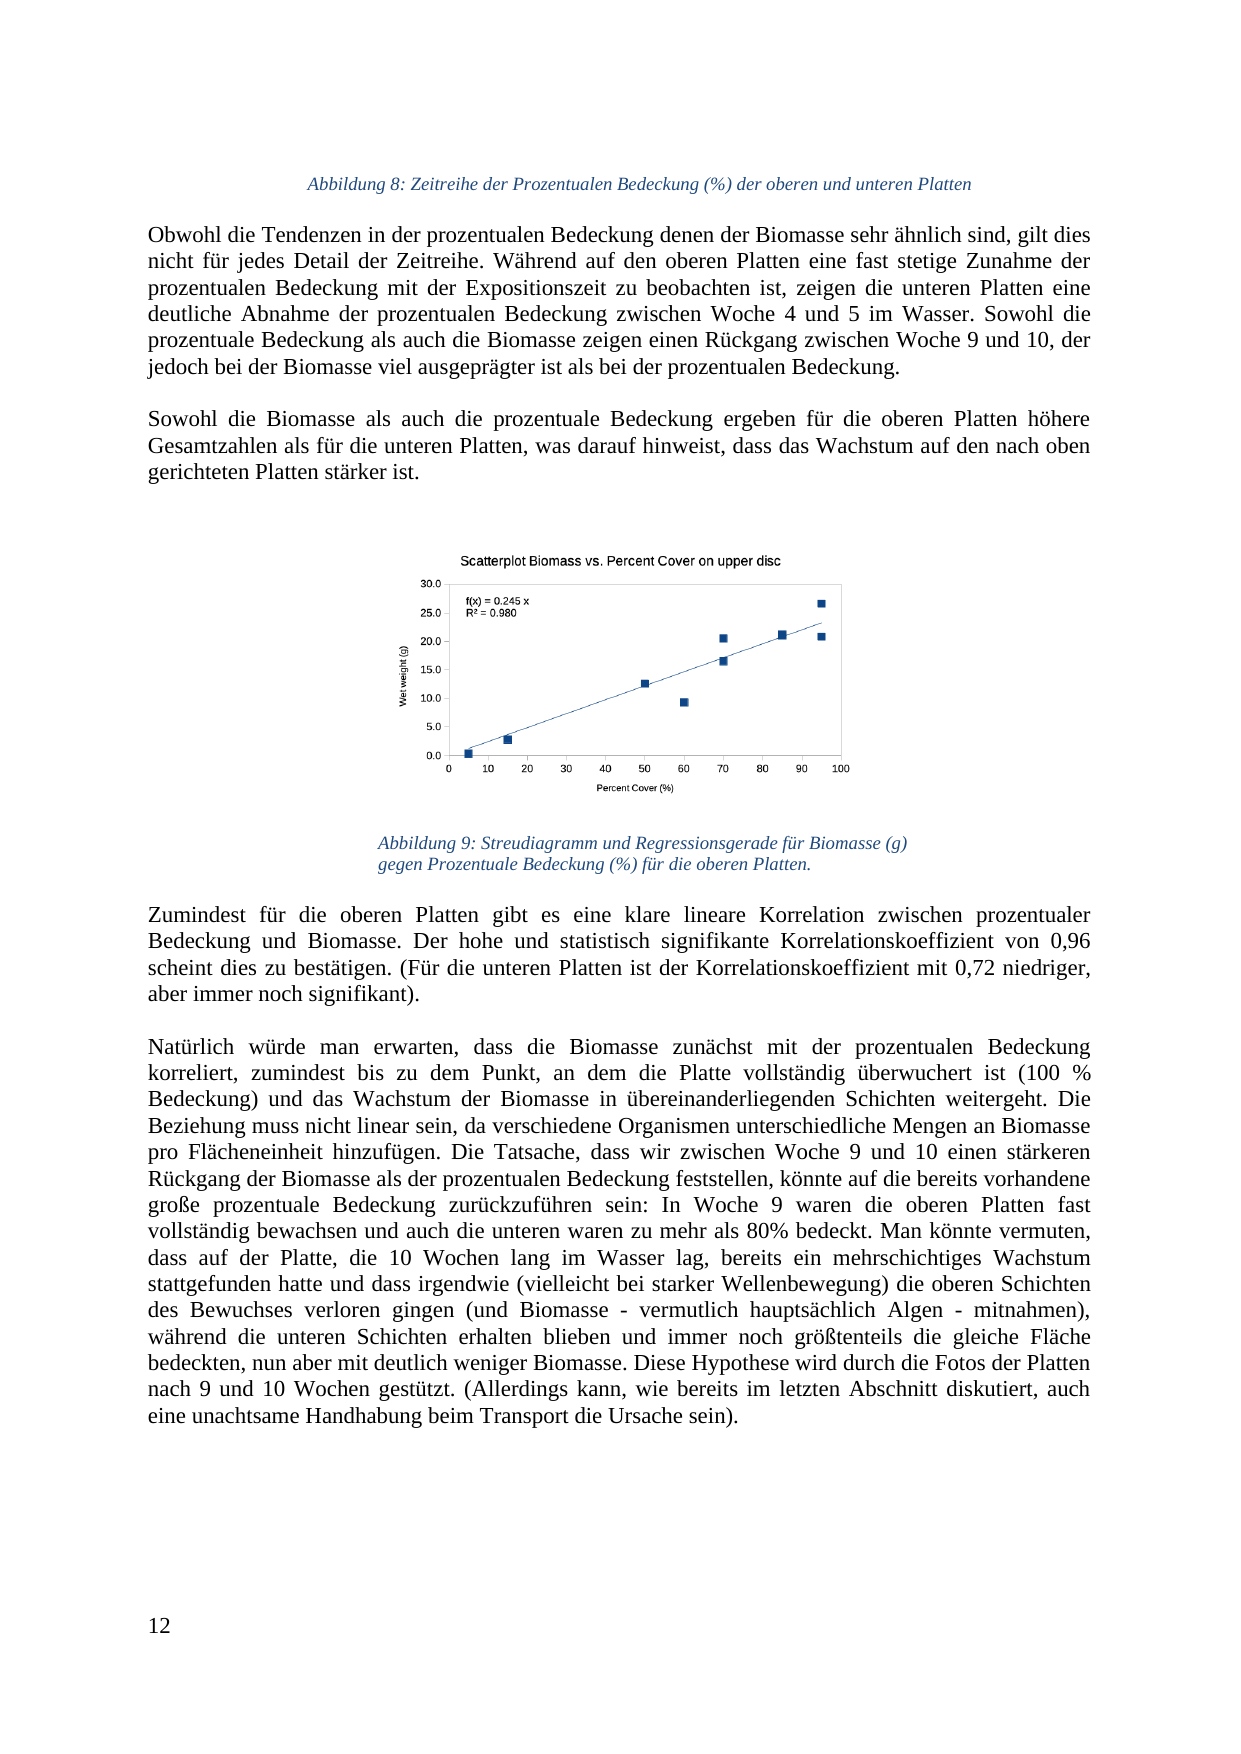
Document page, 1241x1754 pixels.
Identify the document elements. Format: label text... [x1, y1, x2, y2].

table_header [289, 511, 952, 807]
text Obwohl die Tendenzen in der prozentualen Bedeckung denen der Biomasse sehr ähnlich sind, gilt dies nicht für jedes Detail der Zeitreihe. Während auf den oberen Platten eine fast stetige Zunahme der prozentualen Bedeckung mit der Expositionszeit zu beobachten ist, zeigen die unteren Platten eine deutliche Abnahme der prozentualen Bedeckung zwischen Woche 4 und 5 im Wasser. Sowohl die prozentuale Bedeckung als auch die Biomasse zeigen einen Rückgang zwischen Woche 9 und 10, der jedoch bei der Biomasse viel ausgeprägter ist als bei der prozentualen Bedeckung. [148, 221, 1092, 379]
text Natürlich würde man erwarten, dass die Biomasse zunächst mit der prozentualen Bedeckung korreliert, zumindest bis zu dem Punkt, an dem die Platte vollständig überwuchert ist (100 % Bedeckung) und das Wachstum der Biomasse in übereinanderliegenden Schichten weitergeht. Die Beziehung muss nicht linear sein, da verschiedene Organismen unterschiedliche Mengen an Biomasse pro Flächeneinheit hinzufügen. Die Tatsache, dass wir zwischen Woche 9 und 10 einen stärkeren Rückgang der Biomasse als der prozentualen Bedeckung feststellen, könnte auf die bereits vorhandene große prozentuale Bedeckung zurückzuführen sein: In Woche 9 waren die oberen Platten fast vollständig bewachsen und auch die unteren waren zu mehr als 80% bedeckt. Man könnte vermuten, dass auf der Platte, die 10 Wochen lang im Wasser lag, bereits ein mehrschichtiges Wachstum stattgefunden hatte und dass irgendwie (vielleicht bei starker Wellenbewegung) die oberen Schichten des Bewuchses verloren gingen (und Biomasse - vermutlich hauptsächlich Algen - mitnahmen), während die unteren Schichten erhalten blieben und immer noch größtenteils die gleiche Fläche bedeckten, nun aber mit deutlich weniger Biomasse. Diese Hypothese wird durch die Fotos der Platten nach 9 und 10 Wochen gestützt. (Allerdings kann, wie bereits im letzten Abschnitt diskutiert, auch eine unachtsame Handhabung beim Transport die Ursache sein). [148, 1033, 1092, 1428]
text Sowohl die Biomasse als auch die prozentuale Bedeckung ergeben für die oberen Platten höhere Gesamtzahlen als für die unteren Platten, was darauf hinweist, dass das Wachstum auf den nach oben gerichteten Platten stärker ist. [148, 406, 1092, 484]
picture [381, 539, 859, 808]
text Zumindest für die oberen Platten gibt es eine klare lineare Korrelation zwischen prozentualer Bedeckung und Biomasse. Der hohe und statistisch signifikante Korrelationskoeffizient von 0,96 scheint dies zu bestätigen. (Für die unteren Platten ist der Korrelationskoeffizient mit 0,72 niedriger, aber immer noch signifikant). [148, 901, 1092, 1006]
table_cell [149, 148, 1092, 195]
table_cell [289, 808, 952, 875]
